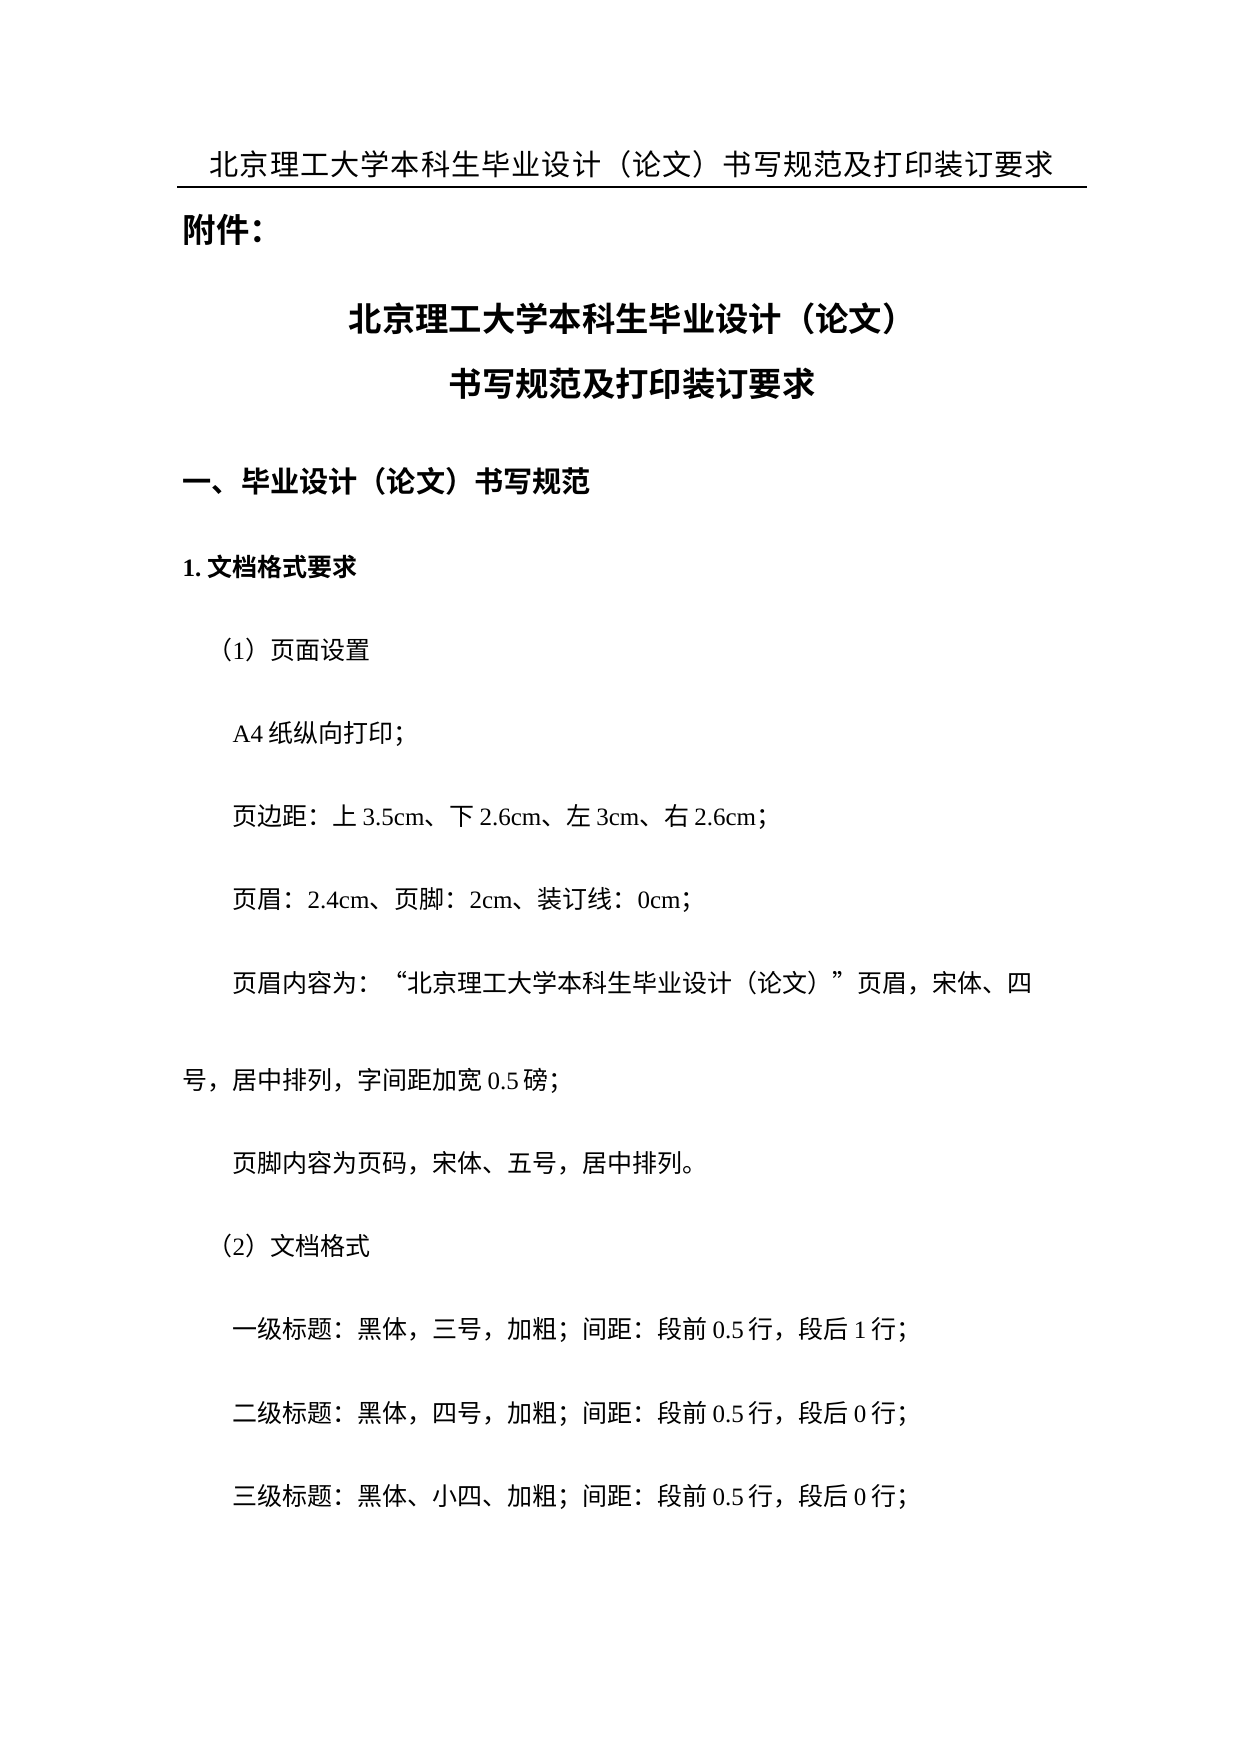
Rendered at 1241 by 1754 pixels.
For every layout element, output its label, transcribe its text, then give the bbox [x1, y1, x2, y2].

table_cell [183, 414, 1081, 1539]
table_header 附件： 北京理工大学本科生毕业设计（论文） 书写规范及打印装订要求 [183, 195, 1081, 414]
